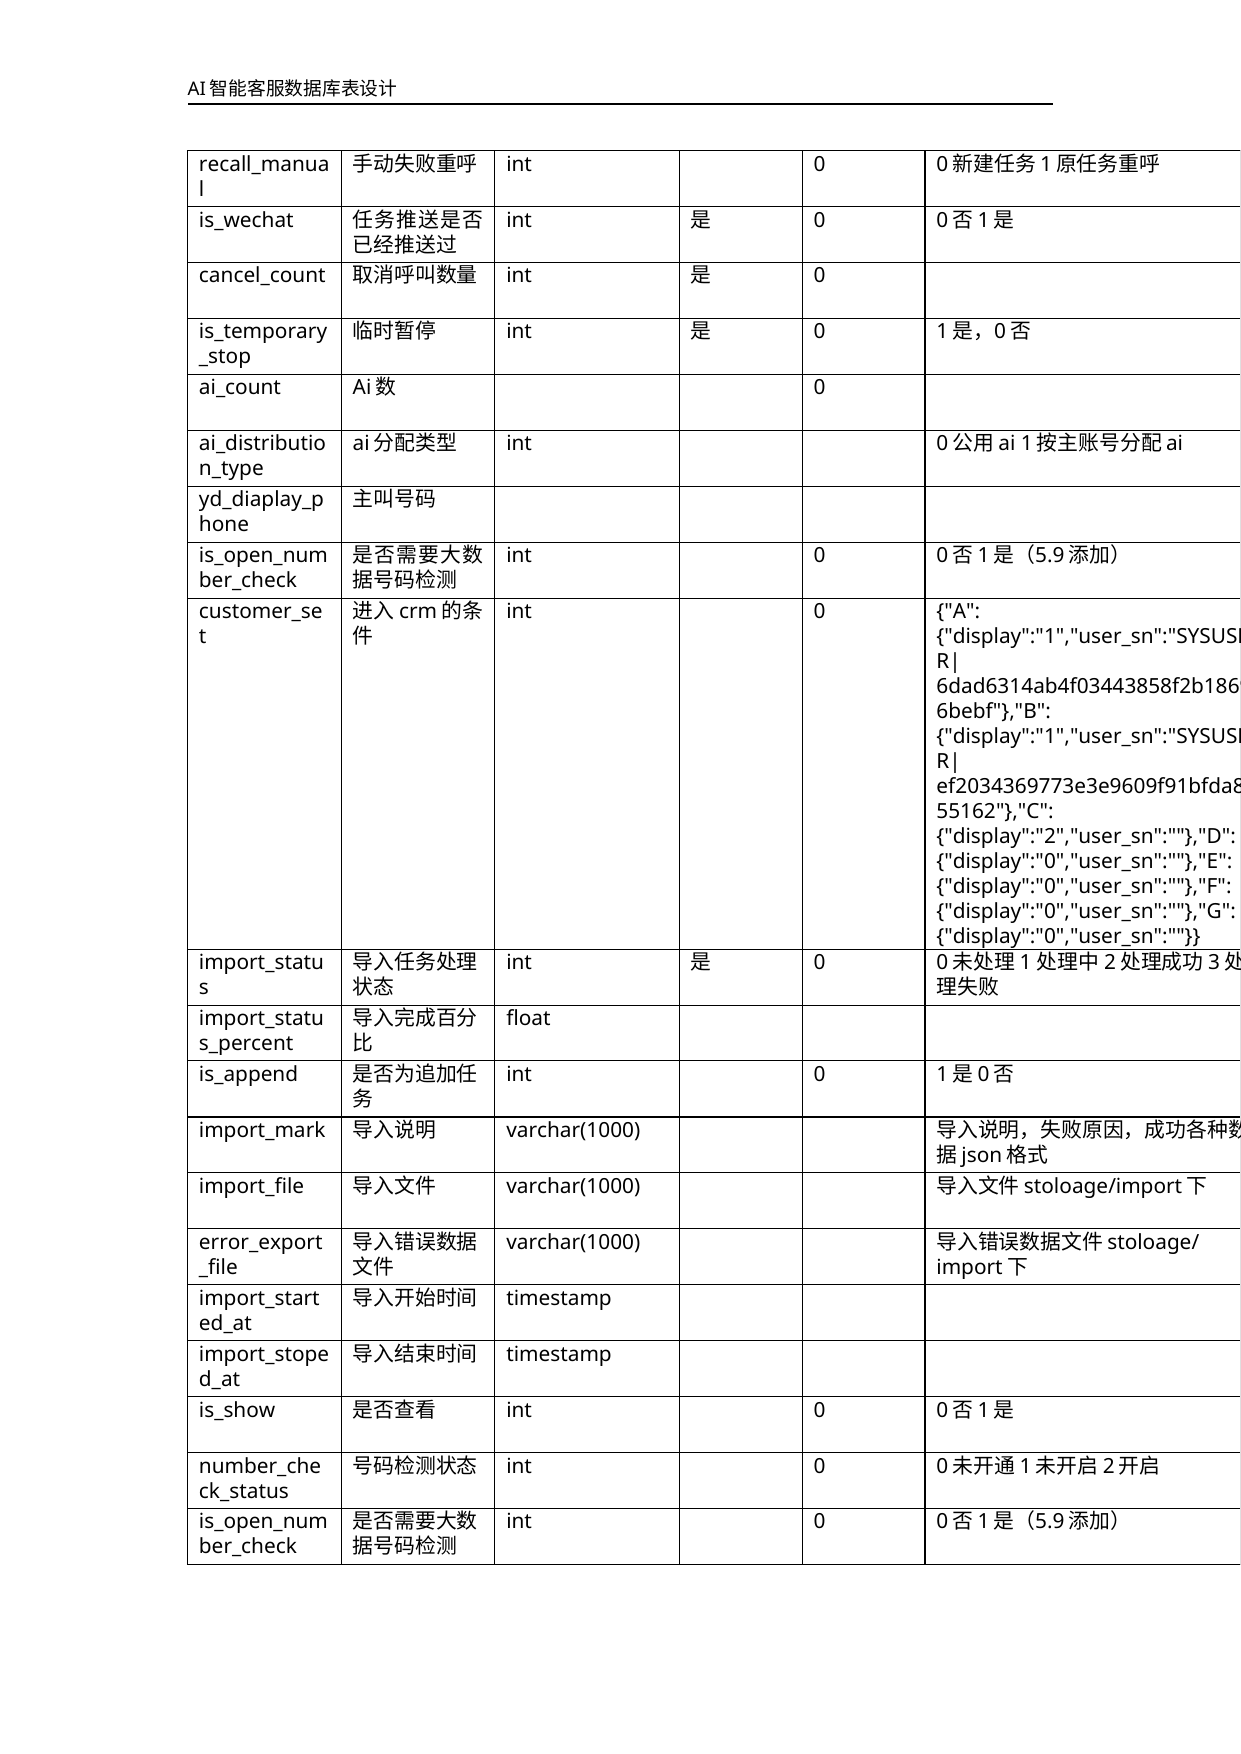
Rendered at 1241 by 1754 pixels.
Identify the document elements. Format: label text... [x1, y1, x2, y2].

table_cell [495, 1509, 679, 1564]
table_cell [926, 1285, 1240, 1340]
table_cell int [495, 207, 679, 262]
table_cell 0否1是（5.9添加） [926, 543, 1240, 597]
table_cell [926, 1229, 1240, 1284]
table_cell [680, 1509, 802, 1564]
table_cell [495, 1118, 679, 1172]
table_cell 0 [803, 1061, 924, 1116]
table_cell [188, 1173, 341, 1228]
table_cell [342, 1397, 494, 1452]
table_cell [680, 599, 802, 948]
table_cell [680, 1006, 802, 1060]
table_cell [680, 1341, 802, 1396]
table_cell [680, 151, 802, 206]
table_cell is_append [188, 1061, 341, 1116]
table_cell int [495, 1061, 679, 1116]
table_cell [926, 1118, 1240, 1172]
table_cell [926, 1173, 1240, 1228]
table_cell [680, 375, 802, 430]
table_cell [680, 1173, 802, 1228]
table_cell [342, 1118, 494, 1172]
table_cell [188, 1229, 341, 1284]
table_cell 0 [803, 543, 924, 597]
table_cell 0新建任务1原任务重呼 [926, 151, 1240, 206]
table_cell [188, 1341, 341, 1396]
table_cell int [495, 431, 679, 486]
table_cell yd_diaplay_phone [188, 487, 341, 542]
table_cell 0 [803, 207, 924, 262]
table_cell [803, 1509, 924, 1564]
table_cell 取消呼叫数量 [342, 263, 494, 318]
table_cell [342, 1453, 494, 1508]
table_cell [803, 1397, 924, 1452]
table_cell Ai数 [342, 375, 494, 430]
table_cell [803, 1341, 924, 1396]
table_cell 1是0否 [926, 1061, 1240, 1116]
table_cell int [495, 599, 679, 948]
table_cell 0公用ai 1按主账号分配ai [926, 431, 1240, 486]
table_cell int [495, 950, 679, 1004]
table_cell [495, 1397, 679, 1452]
table_cell [803, 1006, 924, 1060]
table_cell import_status_percent [188, 1006, 341, 1060]
table_cell is_temporary_stop [188, 319, 341, 374]
table_cell [926, 375, 1240, 430]
table_cell 1是，0否 [926, 319, 1240, 374]
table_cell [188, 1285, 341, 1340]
table_cell 导入任务处理状态 [342, 950, 494, 1004]
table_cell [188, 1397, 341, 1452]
table_cell 是否为追加任务 [342, 1061, 494, 1116]
table_cell 是 [680, 950, 802, 1004]
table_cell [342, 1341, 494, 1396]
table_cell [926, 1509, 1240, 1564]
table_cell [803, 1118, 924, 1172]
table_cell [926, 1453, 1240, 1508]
table_cell 导入完成百分比 [342, 1006, 494, 1060]
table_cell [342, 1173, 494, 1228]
table_cell ai分配类型 [342, 431, 494, 486]
table_cell import_status [188, 950, 341, 1004]
table_cell [926, 263, 1240, 318]
table_cell [803, 431, 924, 486]
table_cell 是 [680, 263, 802, 318]
table_cell [680, 487, 802, 542]
table_cell 0否1是 [926, 207, 1240, 262]
table_cell 0 [803, 319, 924, 374]
table_cell int [495, 263, 679, 318]
table_cell int [495, 319, 679, 374]
table_cell 任务推送是否已经推送过 [342, 207, 494, 262]
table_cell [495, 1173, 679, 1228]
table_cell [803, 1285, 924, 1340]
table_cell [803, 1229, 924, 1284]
table_cell int [495, 151, 679, 206]
table_cell 0 [803, 375, 924, 430]
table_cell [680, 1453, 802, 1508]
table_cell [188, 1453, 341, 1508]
table_cell [680, 543, 802, 597]
table_cell 0 [803, 599, 924, 948]
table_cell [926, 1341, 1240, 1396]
table_cell float [495, 1006, 679, 1060]
table_cell customer_set [188, 599, 341, 948]
table_cell cancel_count [188, 263, 341, 318]
table_cell is_open_number_check [188, 543, 341, 597]
table_cell 进入crm的条件 [342, 599, 494, 948]
table_cell 临时暂停 [342, 319, 494, 374]
table_cell ai_distribution_type [188, 431, 341, 486]
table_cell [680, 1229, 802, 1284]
table_cell [803, 487, 924, 542]
table_cell 是 [680, 319, 802, 374]
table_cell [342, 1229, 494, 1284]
table_cell 主叫号码 [342, 487, 494, 542]
table_cell is_wechat [188, 207, 341, 262]
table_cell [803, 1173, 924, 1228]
table_cell 是 [680, 207, 802, 262]
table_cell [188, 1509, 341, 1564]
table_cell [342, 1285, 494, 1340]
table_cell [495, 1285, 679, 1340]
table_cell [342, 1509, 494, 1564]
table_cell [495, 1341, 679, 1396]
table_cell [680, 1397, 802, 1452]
table_cell 0 [803, 151, 924, 206]
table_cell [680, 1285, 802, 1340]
table_cell [680, 431, 802, 486]
table_cell 0 [803, 950, 924, 1004]
table_cell [495, 375, 679, 430]
table_cell {"A":{"display":"1","user_sn":"SYSUSER|6dad6314ab4f03443858f2b18696bebf"},"B":{"display":"1","user_sn":"SYSUSER|ef2034369773e3e9609f91bfda855162"},"C":{"display":"2","user_sn":""},"D":{"display":"0","user_sn":""},"E":{"display":"0","user_sn":""},"F":{"display":"0","user_sn":""},"G":{"display":"0","user_sn":""}} [926, 599, 1240, 948]
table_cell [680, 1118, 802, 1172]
table_cell 0 [803, 263, 924, 318]
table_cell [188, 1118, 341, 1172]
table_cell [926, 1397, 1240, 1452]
table_cell ai_count [188, 375, 341, 430]
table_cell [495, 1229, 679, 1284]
table_cell [926, 487, 1240, 542]
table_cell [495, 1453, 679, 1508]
table_cell 0未处理 1 处理中 2处理成功 3处理失败 [926, 950, 1240, 1004]
table_cell 是否需要大数据号码检测 [342, 543, 494, 597]
table_cell [495, 487, 679, 542]
table_cell [926, 1006, 1240, 1060]
table_cell int [495, 543, 679, 597]
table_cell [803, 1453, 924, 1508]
table_cell 手动失败重呼 [342, 151, 494, 206]
table_cell recall_manual [188, 151, 341, 206]
table_cell [680, 1061, 802, 1116]
